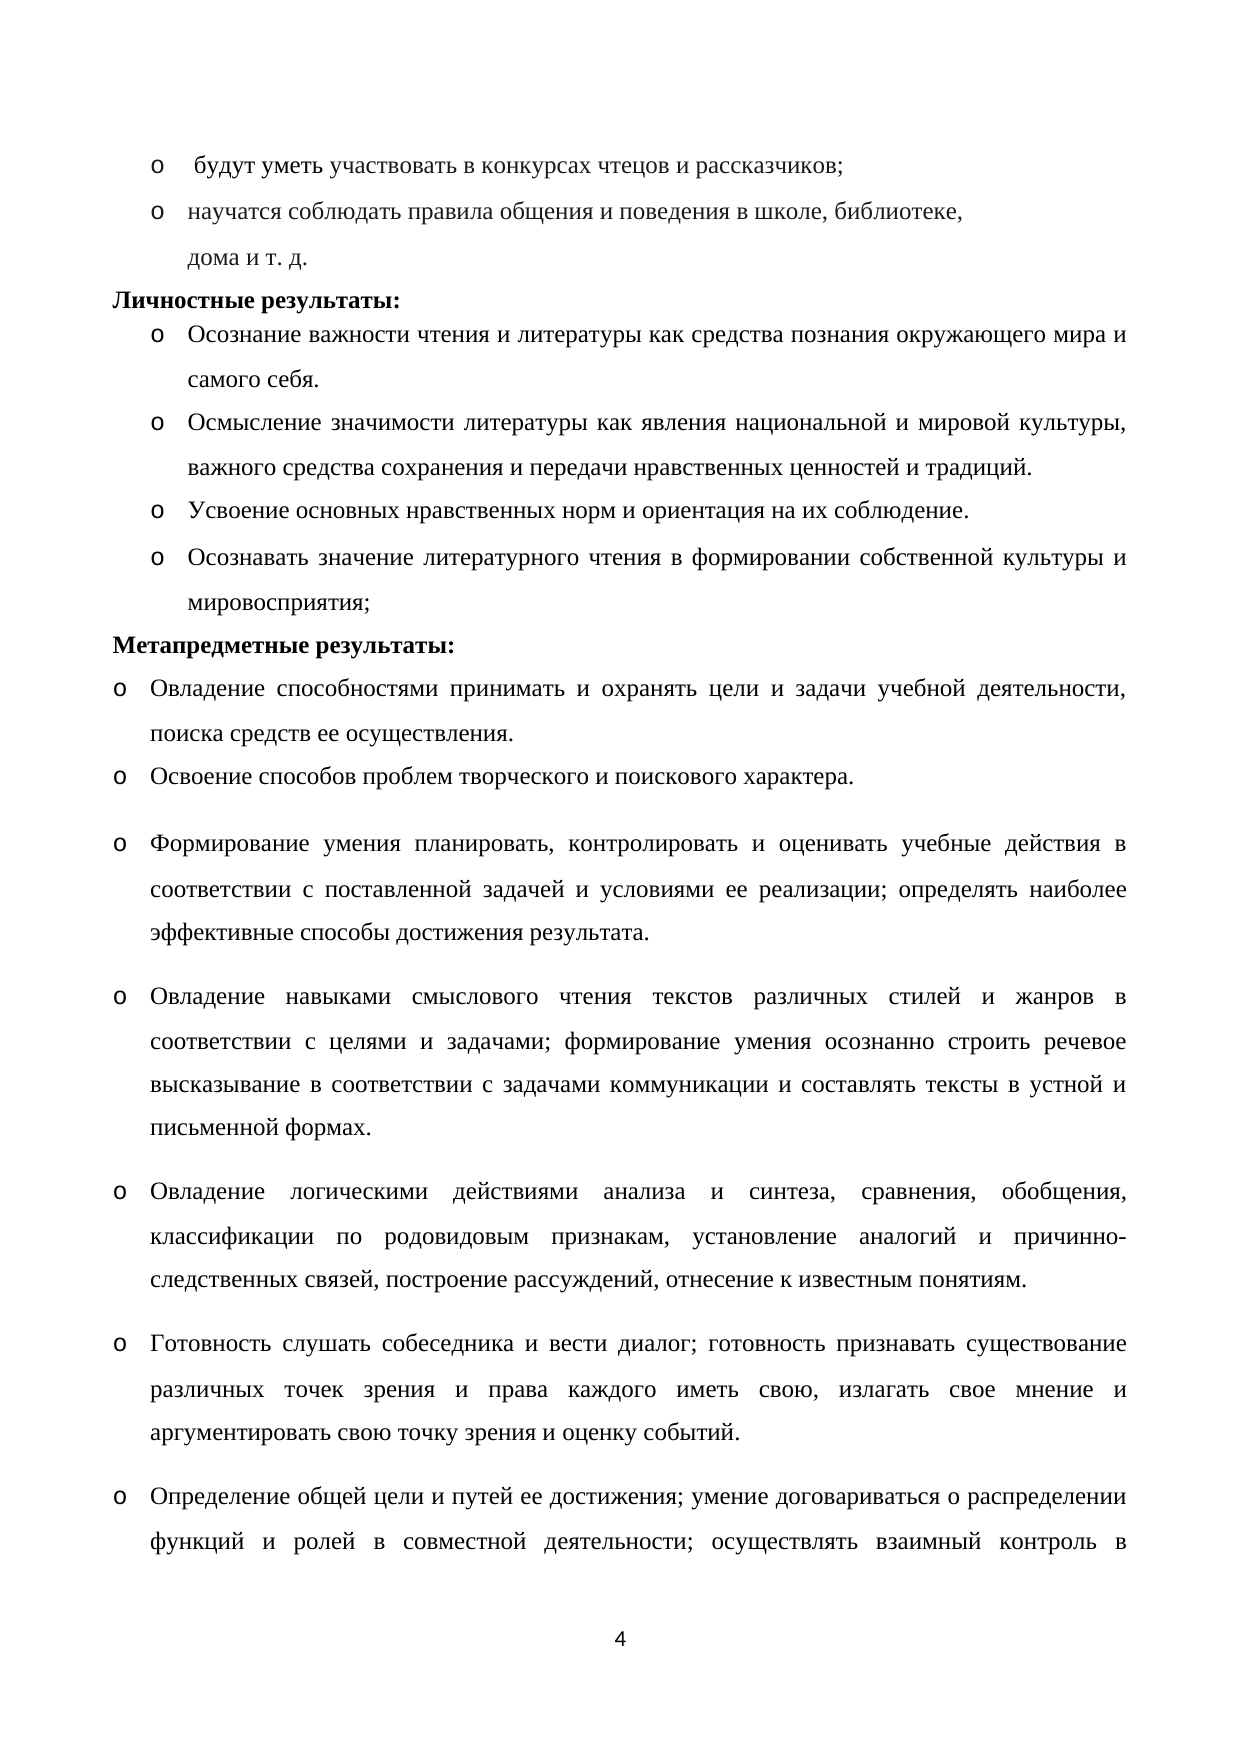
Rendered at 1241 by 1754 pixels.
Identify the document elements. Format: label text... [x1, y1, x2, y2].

list Овладение навыками смыслового чтения текстов различных стилей и жанров в соответствии с целями и задачами; формирование умения осознанно строить речевое высказывание в соответствии с задачами коммуникации и составлять тексты в устной и письменной формах. [112, 981, 1128, 1141]
list Готовность слушать собеседника и вести диалог; готовность признавать существование различных точек зрения и права каждого иметь свою, излагать свое мнение и аргументировать свою точку зрения и оценку событий. [112, 1328, 1128, 1446]
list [112, 1481, 1128, 1555]
text Метапредметные результаты: [112, 630, 1128, 659]
list Овладение способностями принимать и охранять цели и задачи учебной деятельности, поиска средств ее осуществления. [112, 673, 1128, 747]
list Формирование умения планировать, контролировать и оценивать учебные действия в соответствии с поставленной задачей и условиями ее реализации; определять наиболее эффективные способы достижения результата. [112, 828, 1128, 946]
list Осмысление значимости литературы как явления национальной и мировой культуры, важного средства сохранения и передачи нравственных ценностей и традиций. [150, 407, 1128, 481]
list дома и т. д. [187, 242, 1128, 271]
list будут уметь участвовать в конкурсах чтецов и рассказчиков; [150, 150, 1128, 181]
list Осознание важности чтения и литературы как средства познания окружающего мира и самого себя. [150, 319, 1128, 393]
list Усвоение основных нравственных норм и ориентация на их соблюдение. [150, 495, 1128, 526]
list Осознавать значение литературного чтения в формировании собственной культуры и мировосприятия; [150, 542, 1128, 616]
list научатся соблюдать правила общения и поведения в школе, библиотеке, [150, 196, 1128, 227]
list Освоение способов проблем творческого и поискового характера. [112, 761, 1128, 792]
text Личностные результаты: [112, 286, 1128, 314]
list Овладение логическими действиями анализа и синтеза, сравнения, обобщения, классификации по родовидовым признакам, установление аналогий и причинно-следственных связей, построение рассуждений, отнесение к известным понятиям. [112, 1176, 1128, 1293]
